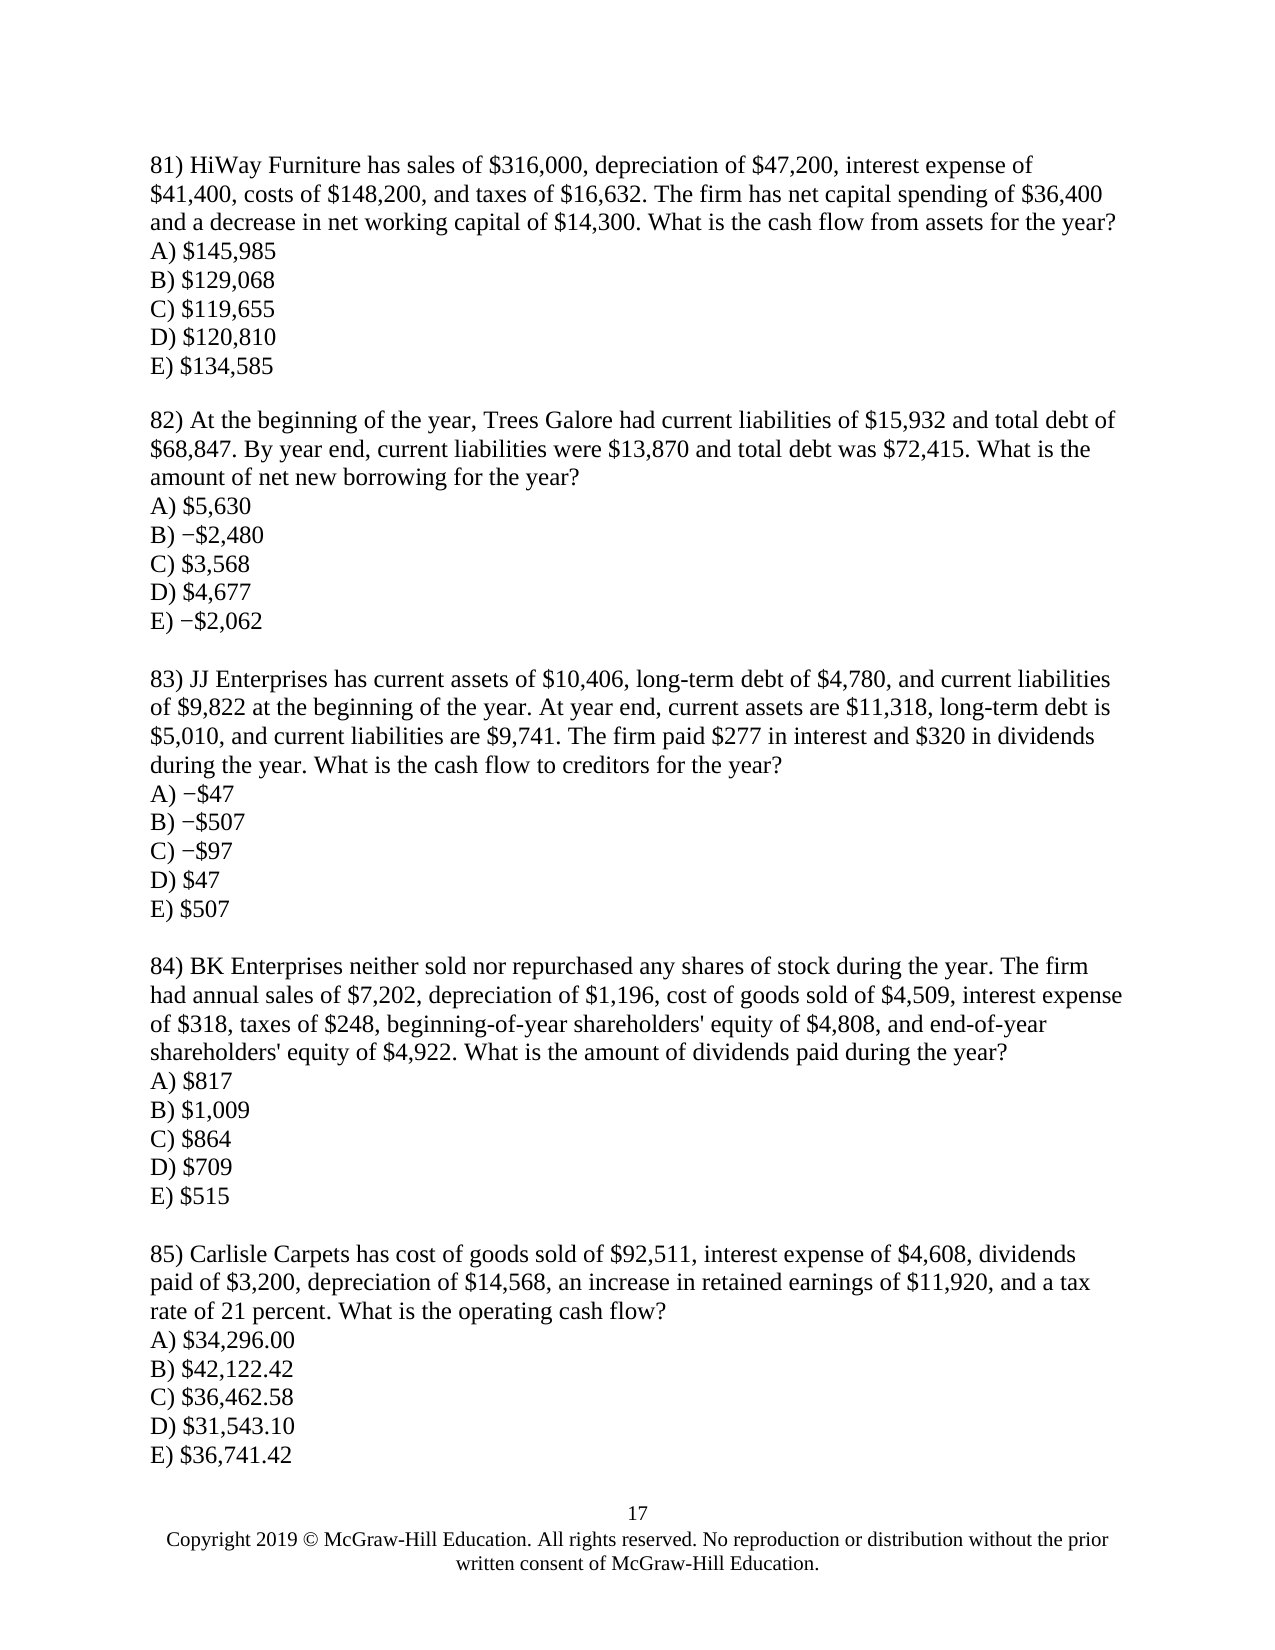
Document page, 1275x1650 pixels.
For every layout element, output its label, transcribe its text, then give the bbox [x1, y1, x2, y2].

text B) −$507 [150, 807, 1125, 836]
text 82) At the beginning of the year, Trees Galore had current liabilities of $15,932 and total debt of $68,847. By year end, current liabilities were $13,870 and total debt was $72,415. What is the amount of net new borrowing for the year? [150, 405, 1125, 491]
text C) $119,655 [150, 294, 1125, 322]
text A) $145,985 [150, 236, 1125, 265]
text C) −$97 [150, 836, 1125, 865]
text C) $864 [150, 1124, 1125, 1152]
text E) $507 [150, 894, 1125, 922]
text A) $5,630 [150, 491, 1125, 520]
text B) $1,009 [150, 1095, 1125, 1124]
text D) $709 [150, 1152, 1125, 1181]
text B) −$2,480 [150, 520, 1125, 549]
text A) $817 [150, 1066, 1125, 1095]
text C) $36,462.58 [150, 1382, 1125, 1411]
text D) $120,810 [150, 322, 1125, 351]
text 81) HiWay Furniture has sales of $316,000, depreciation of $47,200, interest expense of $41,400, costs of $148,200, and taxes of $16,632. The firm has net capital spending of $36,400 and a decrease in net working capital of $14,300. What is the cash flow from assets for the year? [150, 150, 1125, 236]
text A) −$47 [150, 779, 1125, 807]
text D) $47 [150, 865, 1125, 894]
text 84) BK Enterprises neither sold nor repurchased any shares of stock during the year. The firm had annual sales of $7,202, depreciation of $1,196, cost of goods sold of $4,509, interest expense of $318, taxes of $248, beginning-of-year shareholders' equity of $4,808, and end-of-year shareholders' equity of $4,922. What is the amount of dividends paid during the year? [150, 951, 1125, 1066]
text A) $34,296.00 [150, 1325, 1125, 1354]
text E) $36,741.42 [150, 1440, 1125, 1469]
text B) $42,122.42 [150, 1354, 1125, 1382]
text C) $3,568 [150, 549, 1125, 577]
text D) $4,677 [150, 577, 1125, 606]
text E) $515 [150, 1181, 1125, 1210]
text 83) JJ Enterprises has current assets of $10,406, long-term debt of $4,780, and current liabilities of $9,822 at the beginning of the year. At year end, current assets are $11,318, long-term debt is $5,010, and current liabilities are $9,741. The firm paid $277 in interest and $320 in dividends during the year. What is the cash flow to creditors for the year? [150, 664, 1125, 779]
text D) $31,543.10 [150, 1411, 1125, 1440]
text 85) Carlisle Carpets has cost of goods sold of $92,511, interest expense of $4,608, dividends paid of $3,200, depreciation of $14,568, an increase in retained earnings of $11,920, and a tax rate of 21 percent. What is the operating cash flow? [150, 1239, 1125, 1325]
text B) $129,068 [150, 265, 1125, 294]
text E) −$2,062 [150, 606, 1125, 635]
text E) $134,585 [150, 351, 1125, 380]
